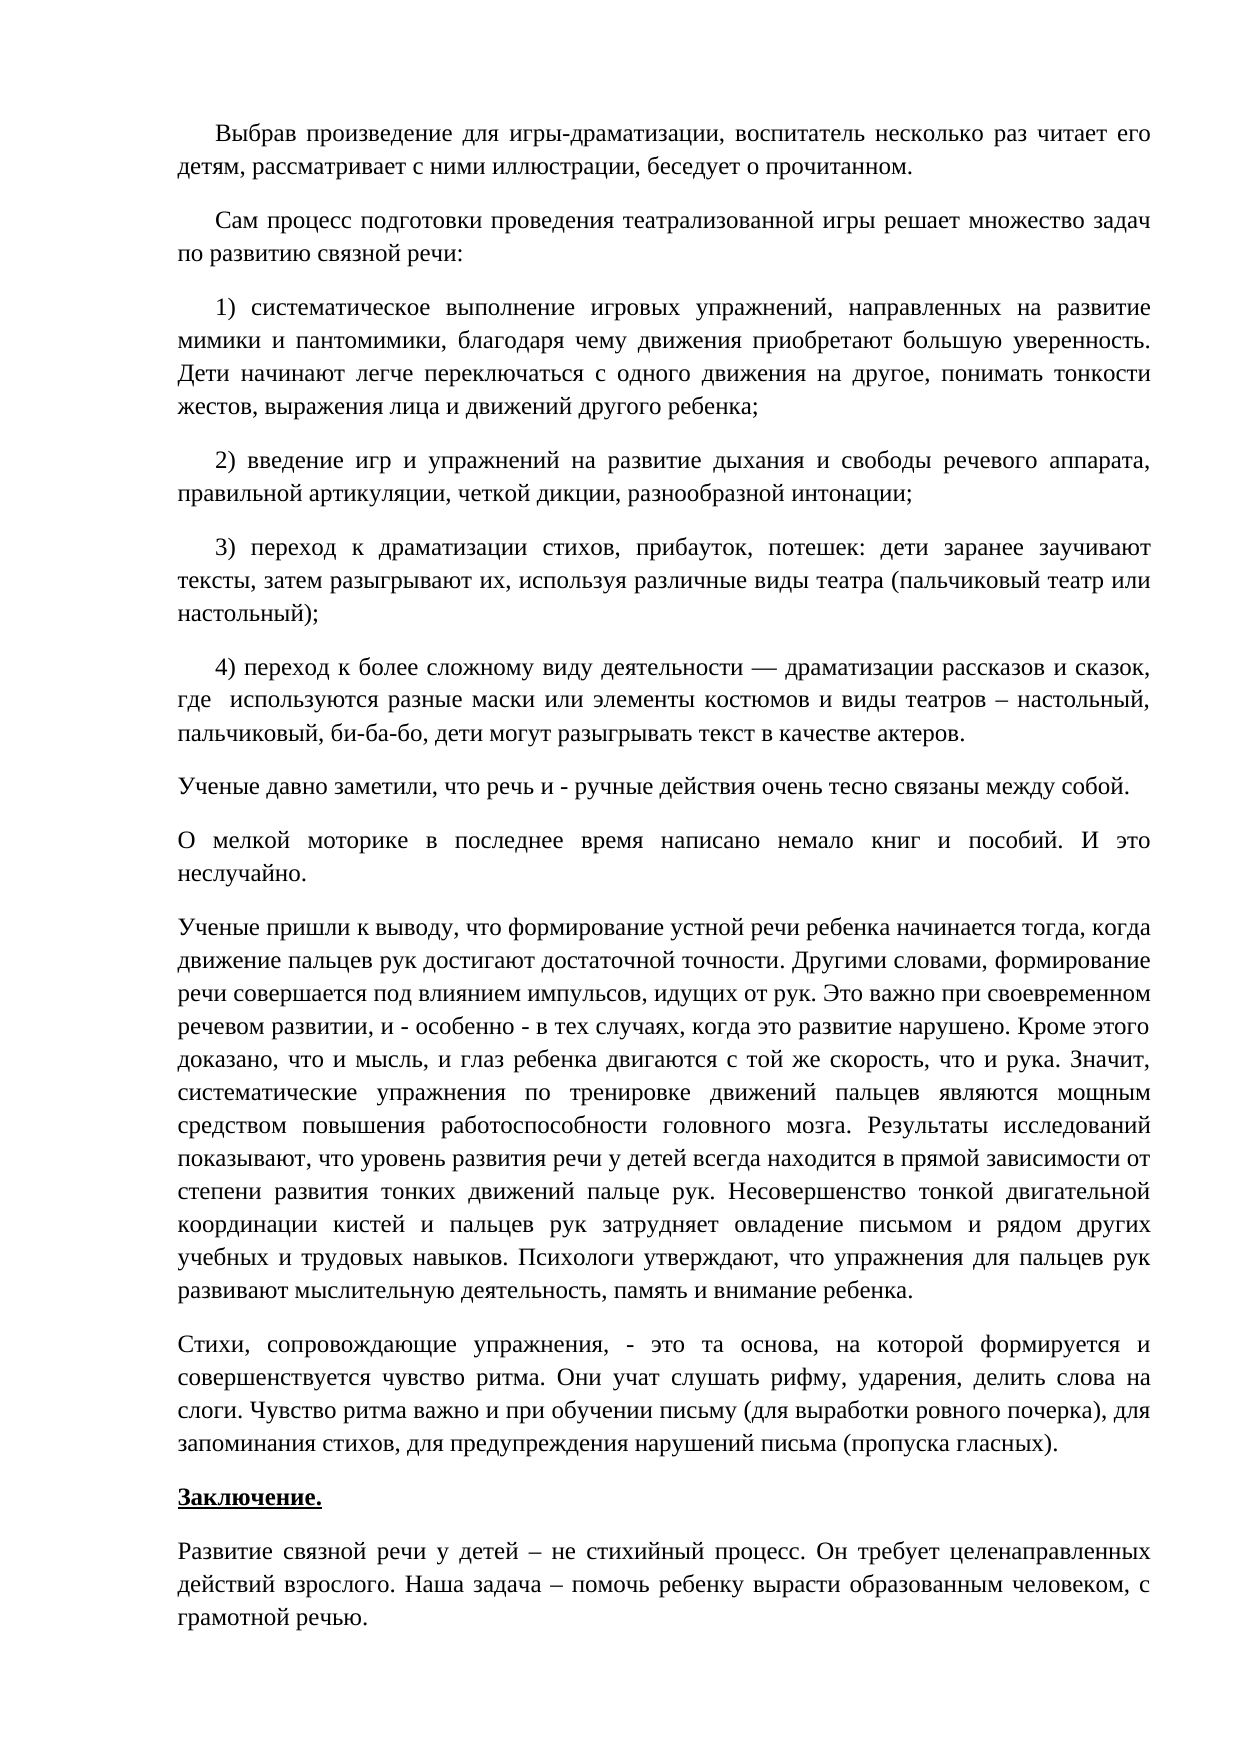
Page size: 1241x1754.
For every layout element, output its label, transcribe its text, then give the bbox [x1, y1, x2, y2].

text Стихи, сопровождающие упражнения, - это та основа, на которой формируется и совершенствуется чувство ритма. Они учат слушать рифму, ударения, делить слова на слоги. Чувство ритма важно и при обучении письму (для выработки ровного почерка), для запоминания стихов, для предупреждения нарушений письма (пропуска гласных). [177, 1329, 1152, 1457]
text Заключение. [177, 1482, 1152, 1511]
text О мелкой моторике в последнее время написано немало книг и пособий. И это неслучайно. [177, 825, 1152, 887]
text Выбрав произведение для игры-драматизации, воспитатель несколько раз читает его детям, рассматривает с ними иллюстрации, беседует о прочитанном. [177, 118, 1152, 180]
text 3) переход к драматизации стихов, прибауток, потешек: дети заранее заучивают тексты, затем разыгрывают их, используя различные виды театра (пальчиковый театр или настольный); [177, 532, 1152, 626]
text 1) систематическое выполнение игровых упражнений, направленных на развитие мимики и пантомимики, благодаря чему движения приобретают большую уверенность. Дети начинают легче переключаться с одного движения на другое, понимать тонкости жестов, выражения лица и движений другого ребенка; [177, 292, 1152, 420]
text Ученые давно заметили, что речь и - ручные действия очень тесно связаны между собой. [177, 771, 1152, 800]
text Сам процесс подготовки проведения театрализованной игры решает множество задач по развитию связной речи: [177, 205, 1152, 267]
text 2) введение игр и упражнений на развитие дыхания и свободы речевого аппарата, правильной артикуляции, четкой дикции, разнообразной интонации; [177, 445, 1152, 507]
text Развитие связной речи у детей – не стихийный процесс. Он требует целенаправленных действий взрослого. Наша задача – помочь ребенку вырасти образованным человеком, с грамотной речью. [177, 1536, 1152, 1631]
text 4) переход к более сложному виду деятельности — драматизации рассказов и сказок, где используются разные маски или элементы костюмов и виды театров – настольный, пальчиковый, би-ба-бо, дети могут разыгрывать текст в качестве актеров. [177, 652, 1152, 746]
text Ученые пришли к выводу, что формирование устной речи ребенка начинается тогда, когда движение пальцев рук достигают достаточной точности. Другими словами, формирование речи совершается под влиянием импульсов, идущих от рук. Это важно при своевременном речевом развитии, и - особенно - в тех случаях, когда это развитие нарушено. Кроме этого доказано, что и мысль, и глаз ребенка двигаются с той же скорость, что и рука. Значит, систематические упражнения по тренировке движений пальцев являются мощным средством повышения работоспособности головного мозга. Результаты исследований показывают, что уровень развития речи у детей всегда находится в прямой зависимости от степени развития тонких движений пальце рук. Несовершенство тонкой двигательной координации кистей и пальцев рук затрудняет овладение письмом и рядом других учебных и трудовых навыков. Психологи утверждают, что упражнения для пальцев рук развивают мыслительную деятельность, память и внимание ребенка. [177, 912, 1152, 1304]
